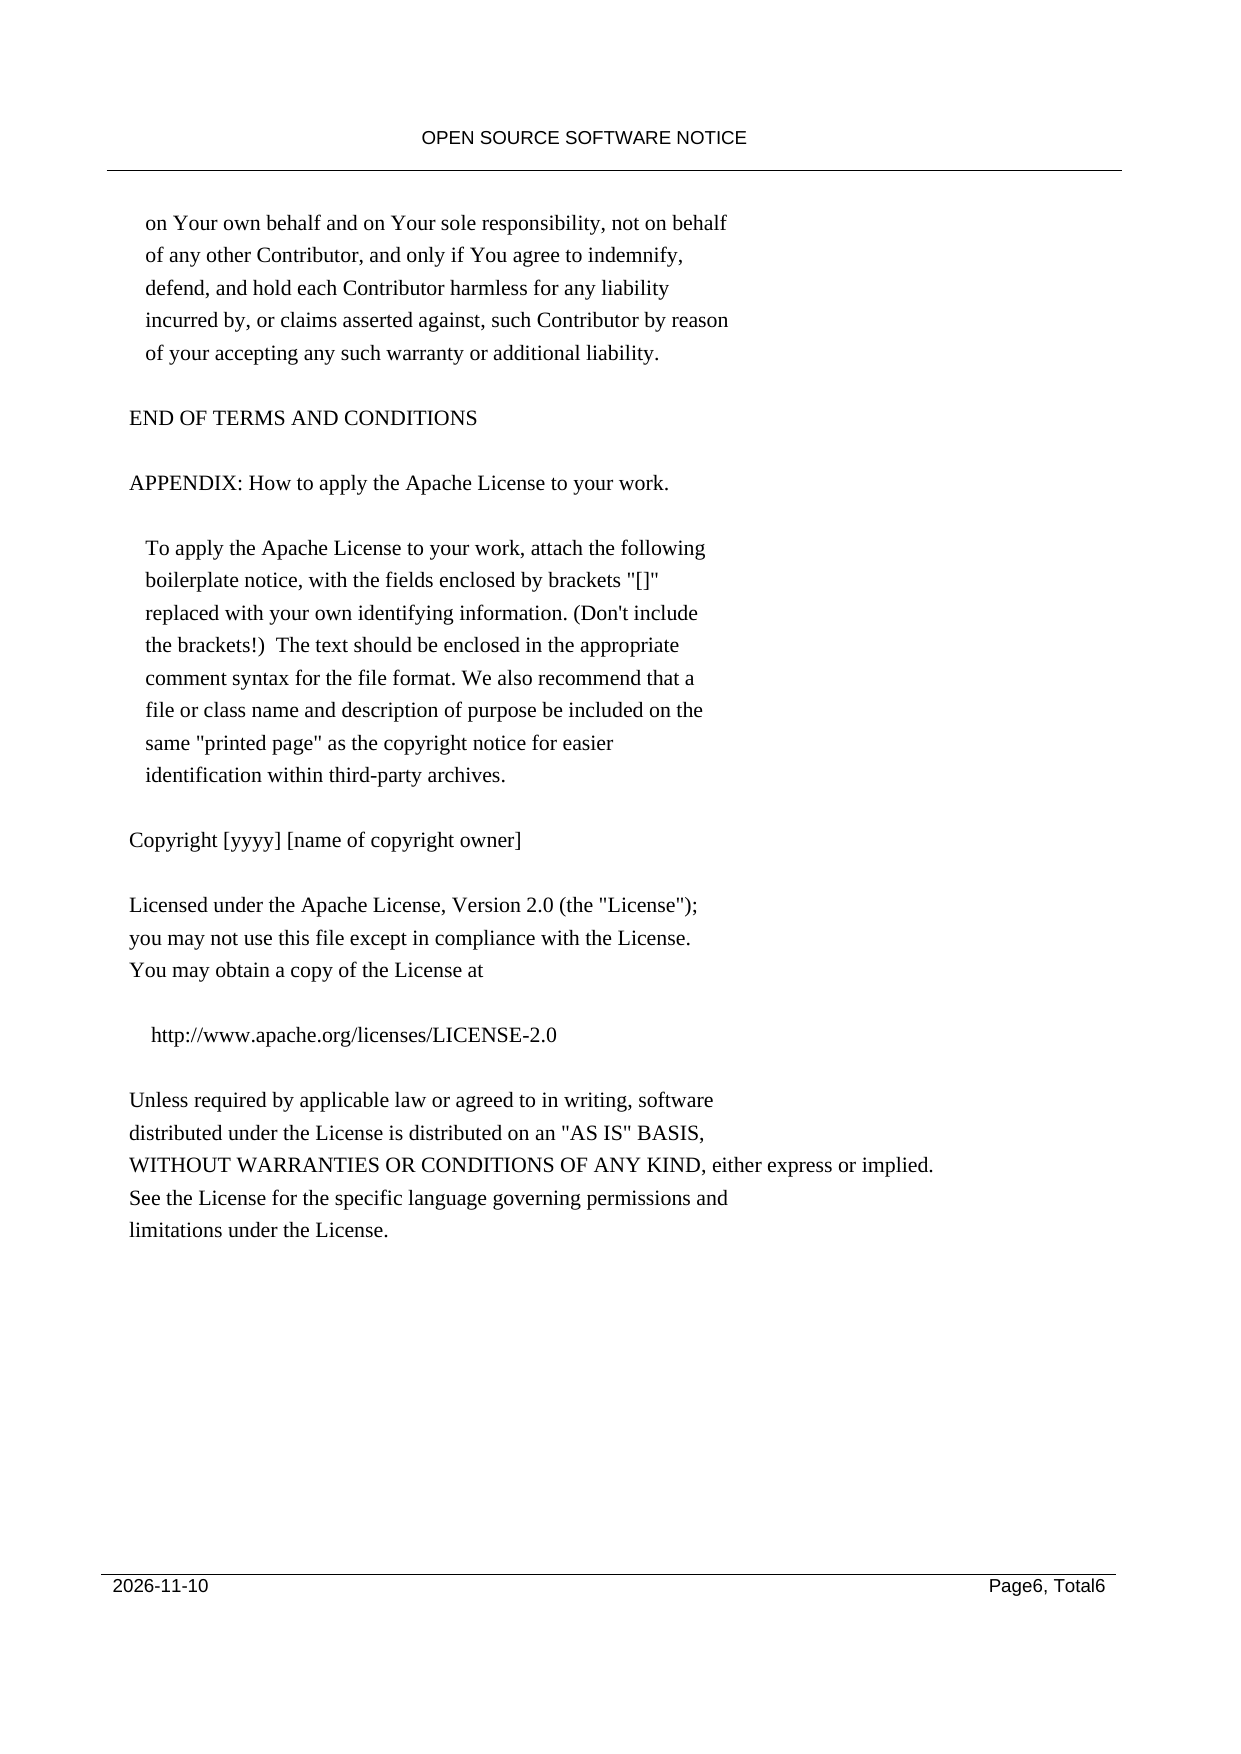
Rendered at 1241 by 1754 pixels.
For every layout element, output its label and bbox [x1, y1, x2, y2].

text [112, 206, 1128, 1246]
